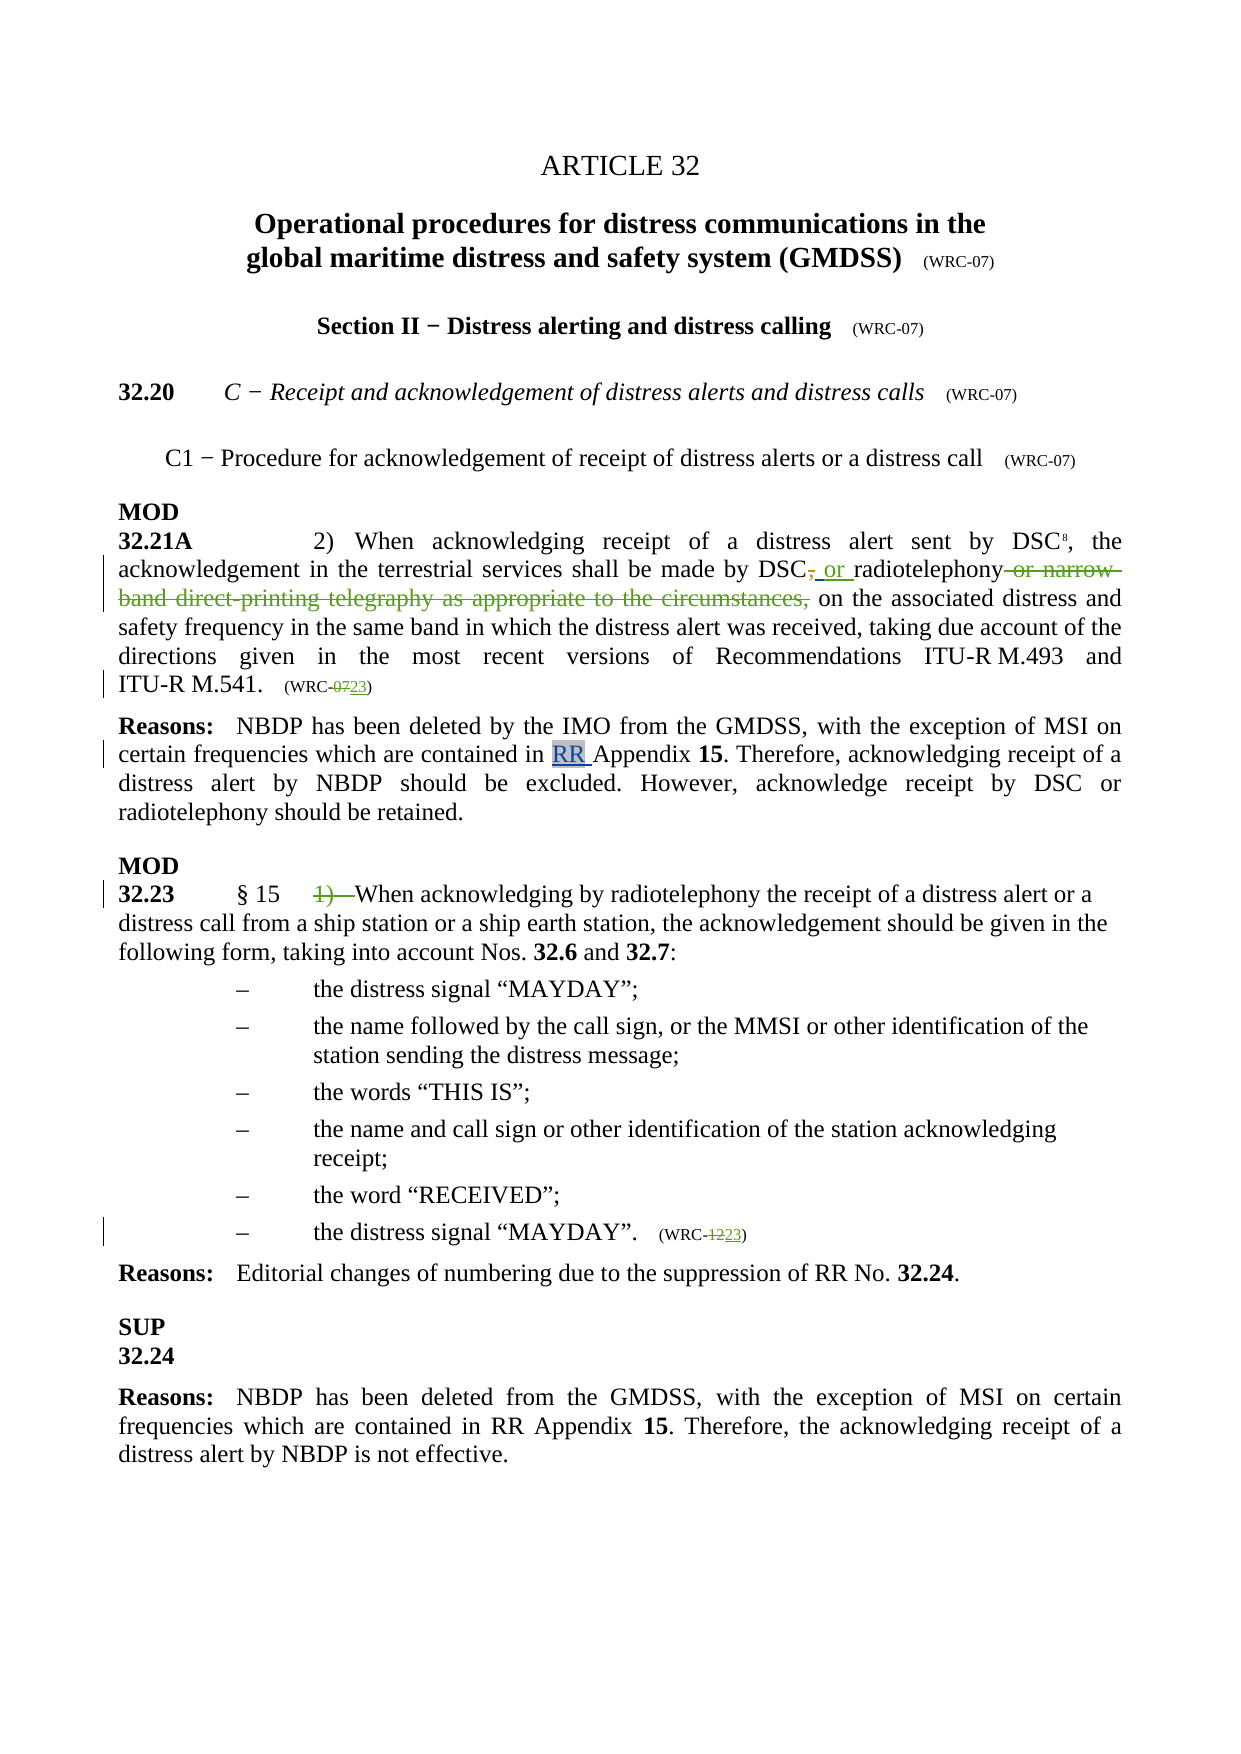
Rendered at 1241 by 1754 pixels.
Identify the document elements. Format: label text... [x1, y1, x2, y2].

text – the name followed by the call sign, or the MMSI or other identification of the station sending the distress message; [236, 1011, 1122, 1069]
text – the words “THIS IS”; [236, 1077, 1122, 1106]
text C1 − Procedure for acknowledgement of receipt of distress alerts or a distress call (WRC-07) [118, 443, 1122, 472]
text MOD [118, 851, 1122, 879]
text 32.20 C − Receipt and acknowledgement of distress alerts and distress calls (WRC-07) [118, 377, 1122, 406]
text 32.21A 2) When acknowledging receipt of a distress alert sent by DSC8, the acknowledgement in the terrestrial services shall be made by DSCradiotelephony on the associated distress and safety frequency in the same band in which the distress alert was received, taking due account of the directions given in the most recent versions of Recommendations ITU-R M.493 and ITU-R M.541. (WRC-) [118, 526, 1122, 698]
text Section II − Distress alerting and distress calling (WRC-07) [118, 311, 1122, 339]
text 32.24 [118, 1341, 1122, 1369]
text Reasons: NBDP has been deleted from the GMDSS, with the exception of MSI on certain frequencies which are contained in RR Appendix 15. Therefore, the acknowledging receipt of a distress alert by NBDP is not effective. [118, 1382, 1122, 1468]
text 32.23 § 15 When acknowledging by radiotelephony the receipt of a distress alert or a distress call from a ship station or a ship earth station, the acknowledgement should be given in the following form, taking into account Nos. 32.6 and 32.7: [118, 879, 1122, 966]
text – the distress signal “MAYDAY”. (WRC-) [236, 1217, 1122, 1246]
text SUP [118, 1312, 1122, 1341]
text – the word “RECEIVED”; [236, 1180, 1122, 1209]
text Reasons: Editorial changes of numbering due to the suppression of RR No. 32.24. [118, 1258, 1122, 1287]
title Operational procedures for distress communications in the global maritime distress and safety system (GMDSS) (WRC-07) [118, 206, 1122, 273]
text ARTICLE 32 [118, 148, 1122, 181]
text Reasons: NBDP has been deleted by the IMO from the GMDSS, with the exception of MSI on certain frequencies which are contained in Appendix 15. Therefore, acknowledging receipt of a distress alert by NBDP should be excluded. However, acknowledge receipt by DSC or radiotelephony should be retained. [118, 711, 1122, 826]
text – the name and call sign or other identification of the station acknowledging receipt; [236, 1114, 1122, 1172]
text MOD [118, 497, 1122, 526]
text – the distress signal “MAYDAY”; [236, 974, 1122, 1003]
